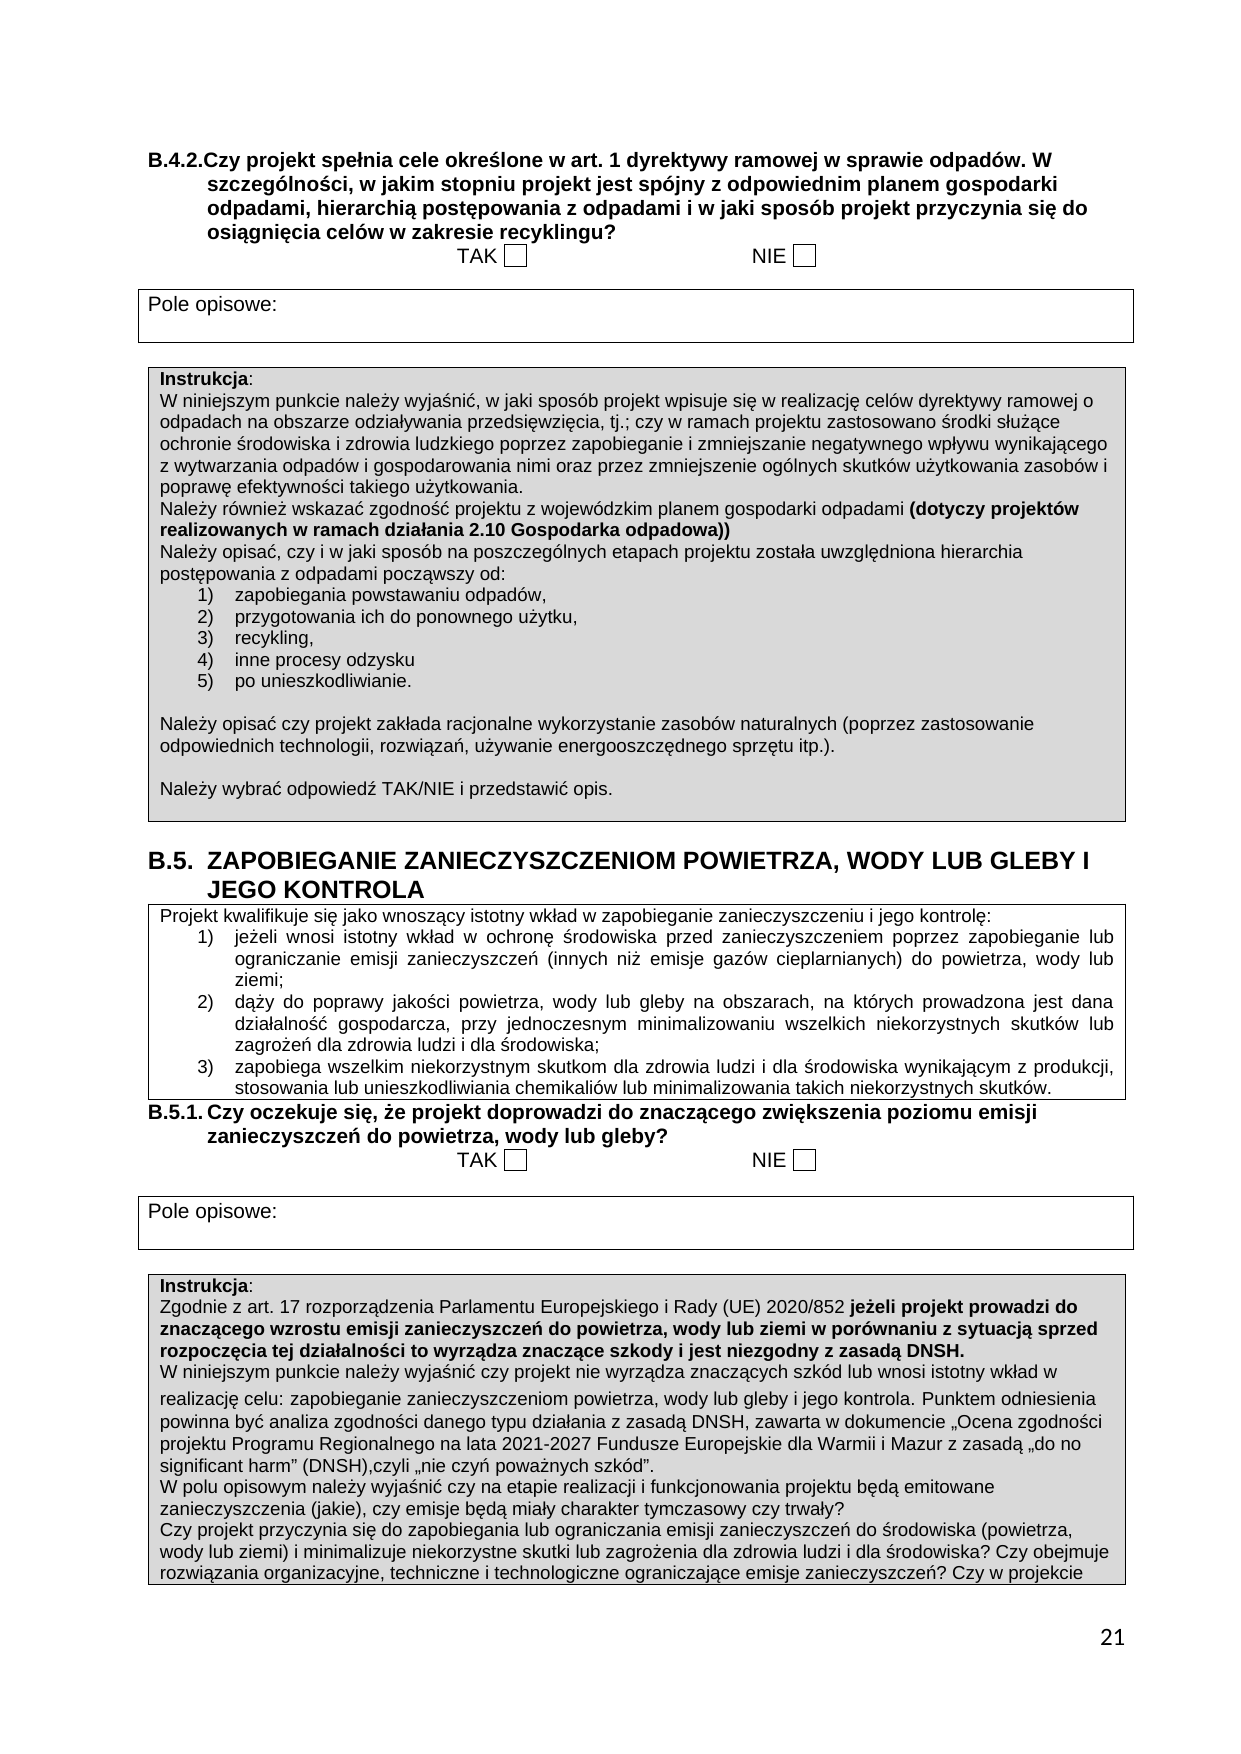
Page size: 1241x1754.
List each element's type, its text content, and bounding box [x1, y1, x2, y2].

text TAK NIE [148, 243, 1125, 267]
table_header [149, 1275, 1125, 1584]
text Pole opisowe: [139, 1197, 1133, 1223]
text B.5.1. Czy oczekuje się, że projekt doprowadzi do znaczącego zwiększenia poziomu emisji zanieczyszczeń do powietrza, wody lub gleby? [148, 1100, 1125, 1148]
table_header Projekt kwalifikuje się jako wnoszący istotny wkład w zapobieganie zanieczyszczeniu i jego kontrolę: jeżeli wnosi istotny wkład w ochronę środowiska przed zanieczyszczeniem poprzez zapobieganie lub ograniczanie emisji zanieczyszczeń (innych niż emisje gazów cieplarnianych) do powietrza, wody lub ziemi; dąży do poprawy jakości powietrza, wody lub gleby na obszarach, na których prowadzona jest dana działalność gospodarcza, przy jednoczesnym minimalizowaniu wszelkich niekorzystnych skutków lub zagrożeń dla zdrowia ludzi i dla środowiska; zapobiega wszelkim niekorzystnym skutkom dla zdrowia ludzi i dla środowiska wynikającym z produkcji, stosowania lub unieszkodliwiania chemikaliów lub minimalizowania takich niekorzystnych skutków. [149, 905, 1125, 1099]
text B.5. ZAPOBIEGANIE ZANIECZYSZCZENIOM POWIETRZA, WODY LUB GLEBY I JEGO KONTROLA [148, 846, 1125, 903]
text Pole opisowe: [139, 290, 1133, 316]
table_header Instrukcja: W niniejszym punkcie należy wyjaśnić, w jaki sposób projekt wpisuje się w realizację celów dyrektywy ramowej o odpadach na obszarze odziaływania przedsięwzięcia, tj.; czy w ramach projektu zastosowano środki służące ochronie środowiska i zdrowia ludzkiego poprzez zapobieganie i zmniejszanie negatywnego wpływu wynikającego z wytwarzania odpadów i gospodarowania nimi oraz przez zmniejszenie ogólnych skutków użytkowania zasobów i poprawę efektywności takiego użytkowania. Należy również wskazać zgodność projektu z wojewódzkim planem gospodarki odpadami (dotyczy projektów realizowanych w ramach działania 2.10 Gospodarka odpadowa)) Należy opisać, czy i w jaki sposób na poszczególnych etapach projektu została uwzględniona hierarchia postępowania z odpadami począwszy od: zapobiegania powstawaniu odpadów, przygotowania ich do ponownego użytku, recykling, inne procesy odzysku po unieszkodliwianie. Należy opisać czy projekt zakłada racjonalne wykorzystanie zasobów naturalnych (poprzez zastosowanie odpowiednich technologii, rozwiązań, używanie energooszczędnego sprzętu itp.). Należy wybrać odpowiedź TAK/NIE i przedstawić opis. [149, 368, 1125, 821]
text B.4.2.Czy projekt spełnia cele określone w art. 1 dyrektywy ramowej w sprawie odpadów. W szczególności, w jakim stopniu projekt jest spójny z odpowiednim planem gospodarki odpadami, hierarchią postępowania z odpadami i w jaki sposób projekt przyczynia się do osiągnięcia celów w zakresie recyklingu? [148, 148, 1125, 243]
text TAK NIE [148, 1148, 1125, 1172]
